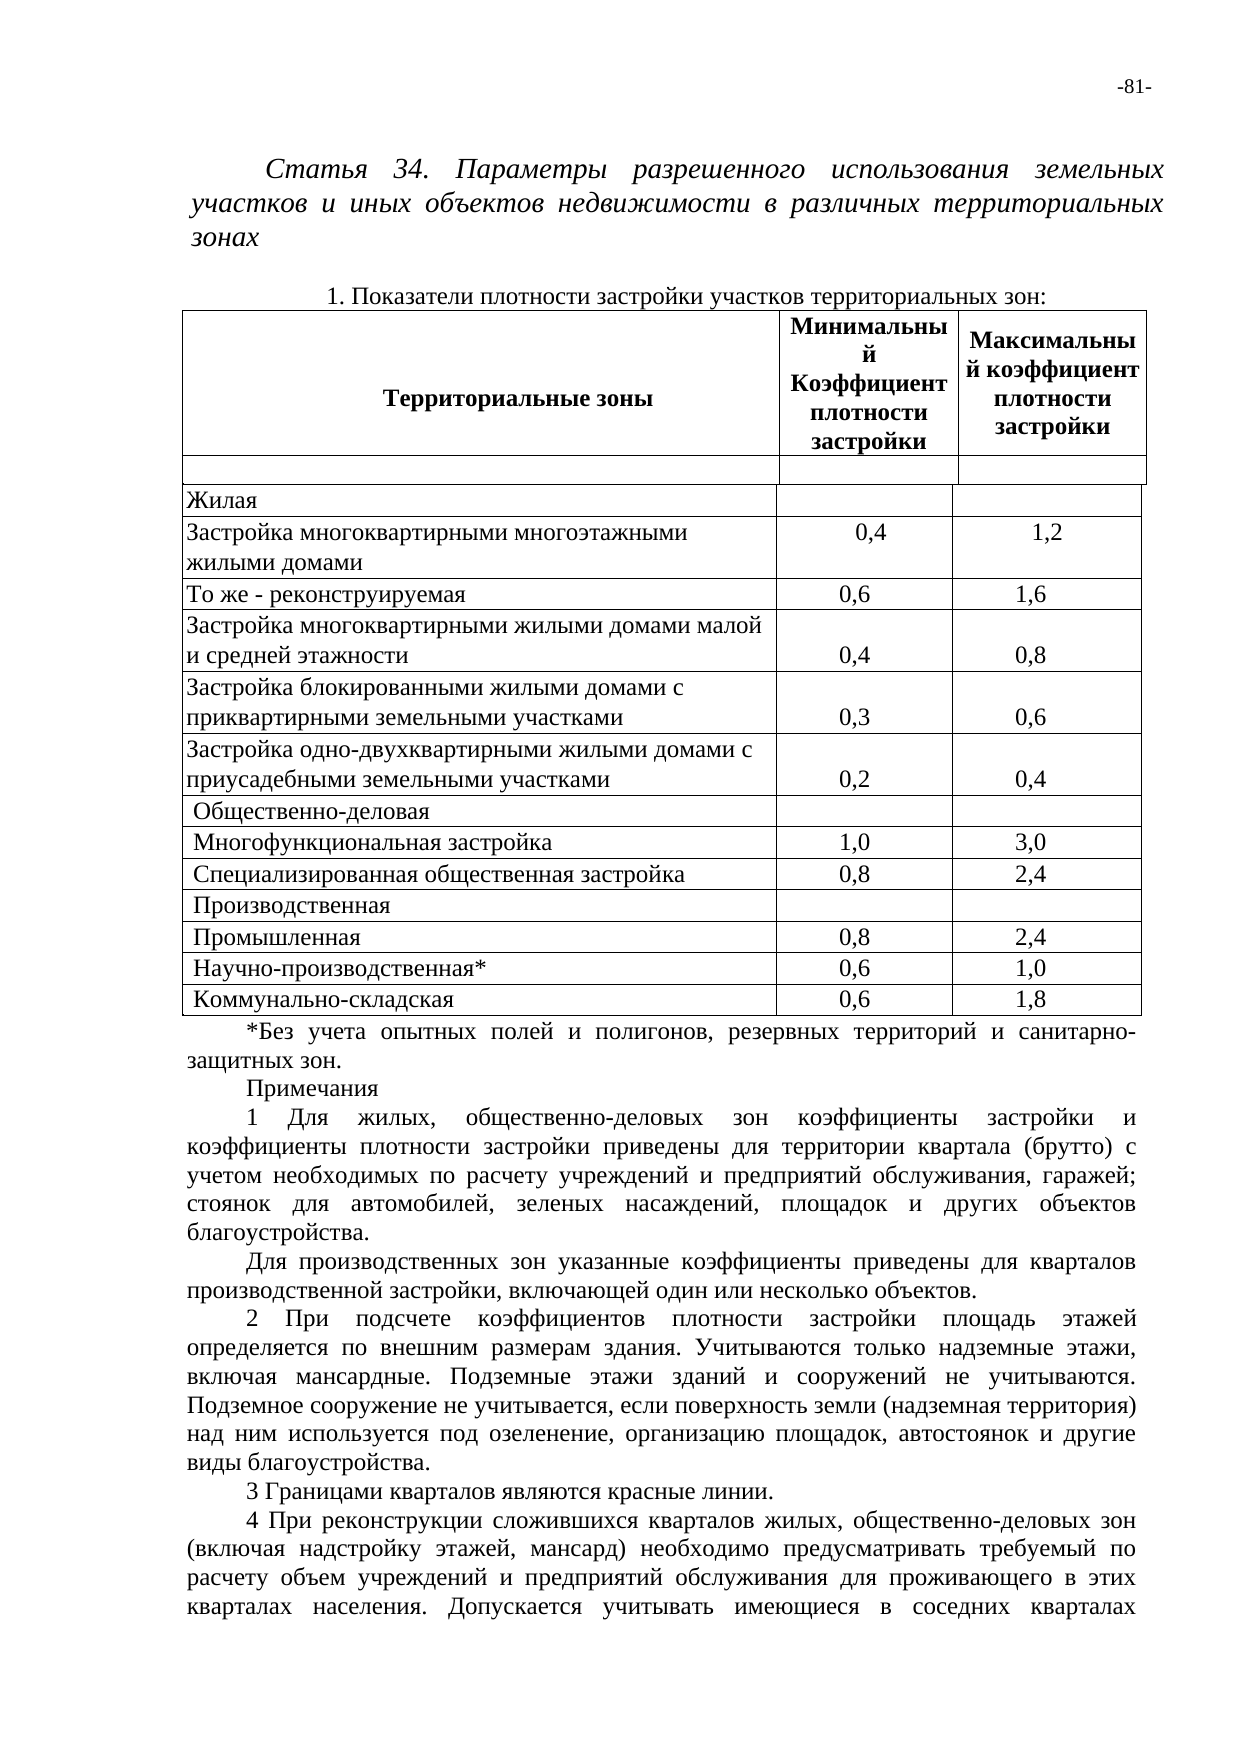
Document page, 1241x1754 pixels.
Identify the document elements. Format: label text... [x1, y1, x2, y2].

table_cell 3,0 [953, 827, 1141, 858]
table_cell 0,6 [777, 579, 952, 609]
table_cell 1,8 [953, 985, 1141, 1015]
table_cell 1,0 [953, 953, 1141, 983]
table_cell 0,3 [777, 672, 952, 733]
table_header Максимальный коэффициент плотности застройки [959, 311, 1146, 454]
table_cell [777, 485, 952, 516]
table_cell Промышленная [183, 922, 776, 952]
table_cell [780, 456, 958, 484]
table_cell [183, 1016, 1141, 1620]
table_cell Специализированная общественная застройка [183, 859, 776, 889]
table_cell 0,8 [953, 610, 1141, 671]
table_cell Застройка многоквартирными жилыми домами малой и средней этажности [183, 610, 776, 671]
table_cell Многофункциональная застройка [183, 827, 776, 858]
table_cell 0,4 [777, 610, 952, 671]
table_cell 0,8 [777, 859, 952, 889]
table_cell 0,4 [777, 517, 952, 578]
table_cell То же - реконструируемая [183, 579, 776, 609]
table_cell [777, 796, 952, 826]
subtitle Статья 34. Параметры разрешенного использования земельных участков и иных объектов недвижимости в различных территориальных зонах [191, 152, 1167, 252]
table_cell [959, 456, 1146, 484]
text 1. Показатели плотности застройки участков территориальных зон: [177, 281, 1152, 310]
table_cell Общественно-деловая [183, 796, 776, 826]
table_cell Застройка одно-двухквартирными жилыми домами с приусадебными земельными участками [183, 734, 776, 795]
table_cell [953, 485, 1141, 516]
table_cell [953, 890, 1141, 921]
table_cell [777, 890, 952, 921]
table_cell 2,4 [953, 859, 1141, 889]
table_cell Научно-производственная* [183, 953, 776, 983]
table_cell 0,6 [777, 953, 952, 983]
table_cell 0,6 [953, 672, 1141, 733]
table_cell Производственная [183, 890, 776, 921]
table_cell 0,8 [777, 922, 952, 952]
table_cell Жилая [183, 485, 776, 516]
table_cell Коммунально-складская [183, 985, 776, 1015]
table_cell 2,4 [953, 922, 1141, 952]
table_cell 1,0 [777, 827, 952, 858]
table_cell Застройка блокированными жилыми домами с приквартирными земельными участками [183, 672, 776, 733]
table_cell Застройка многоквартирными многоэтажными жилыми домами [183, 517, 776, 578]
table_cell [183, 456, 779, 484]
table_cell [953, 796, 1141, 826]
table_header Минимальный Коэффициент плотности застройки [780, 311, 958, 454]
table_cell 0,2 [777, 734, 952, 795]
table_cell 0,4 [953, 734, 1141, 795]
table_header Территориальные зоны [183, 311, 779, 454]
table_cell 0,6 [777, 985, 952, 1015]
table_cell 1,2 [953, 517, 1141, 578]
table_cell 1,6 [953, 579, 1141, 609]
